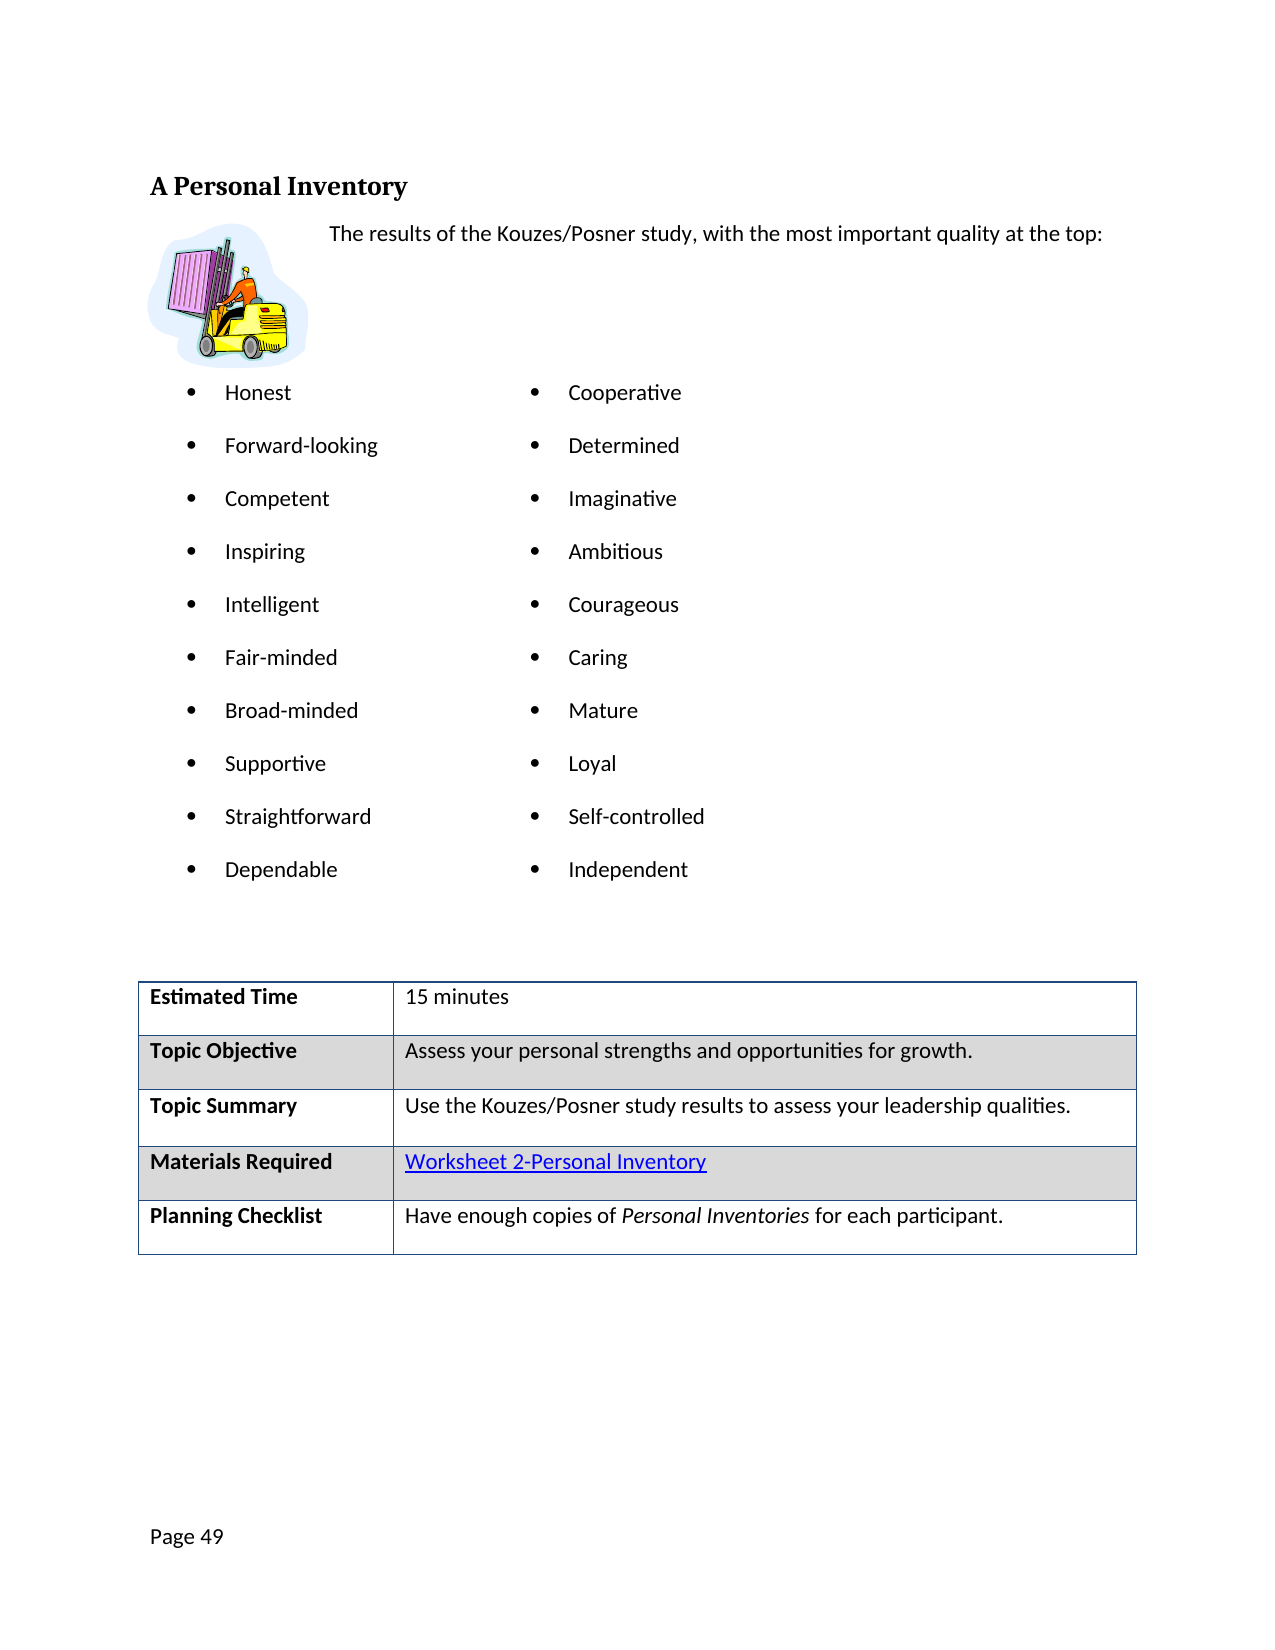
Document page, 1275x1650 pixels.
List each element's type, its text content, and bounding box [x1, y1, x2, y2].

table_cell Materials Required [139, 1147, 393, 1200]
subtitle A Personal Inventory [150, 171, 1125, 202]
text The results of the Kouzes/Posner study, with the most important quality at the top: [150, 219, 1125, 247]
table_cell Assess your personal strengths and opportunities for growth. [394, 1036, 1136, 1089]
table_header 15 minutes [394, 983, 1136, 1035]
table_cell Have enough copies of Personal Inventories for each participant. [394, 1201, 1136, 1253]
table_header Honest Forward-looking Competent Inspiring Intelligent Fair-minded Broad-minded Supportive Straightforward Dependable [141, 378, 482, 928]
table_header Cooperative Determined Imaginative Ambitious Courageous Caring Mature Loyal Self-controlled Independent [482, 378, 1143, 928]
table_cell Use the Kouzes/Posner study results to assess your leadership qualities. [394, 1090, 1136, 1146]
table_header Estimated Time [139, 983, 393, 1035]
table_cell Planning Checklist [139, 1201, 393, 1253]
table_cell Worksheet 2-Personal Inventory [394, 1147, 1136, 1200]
table_cell Topic Objective [139, 1036, 393, 1089]
table_cell Topic Summary [139, 1090, 393, 1146]
